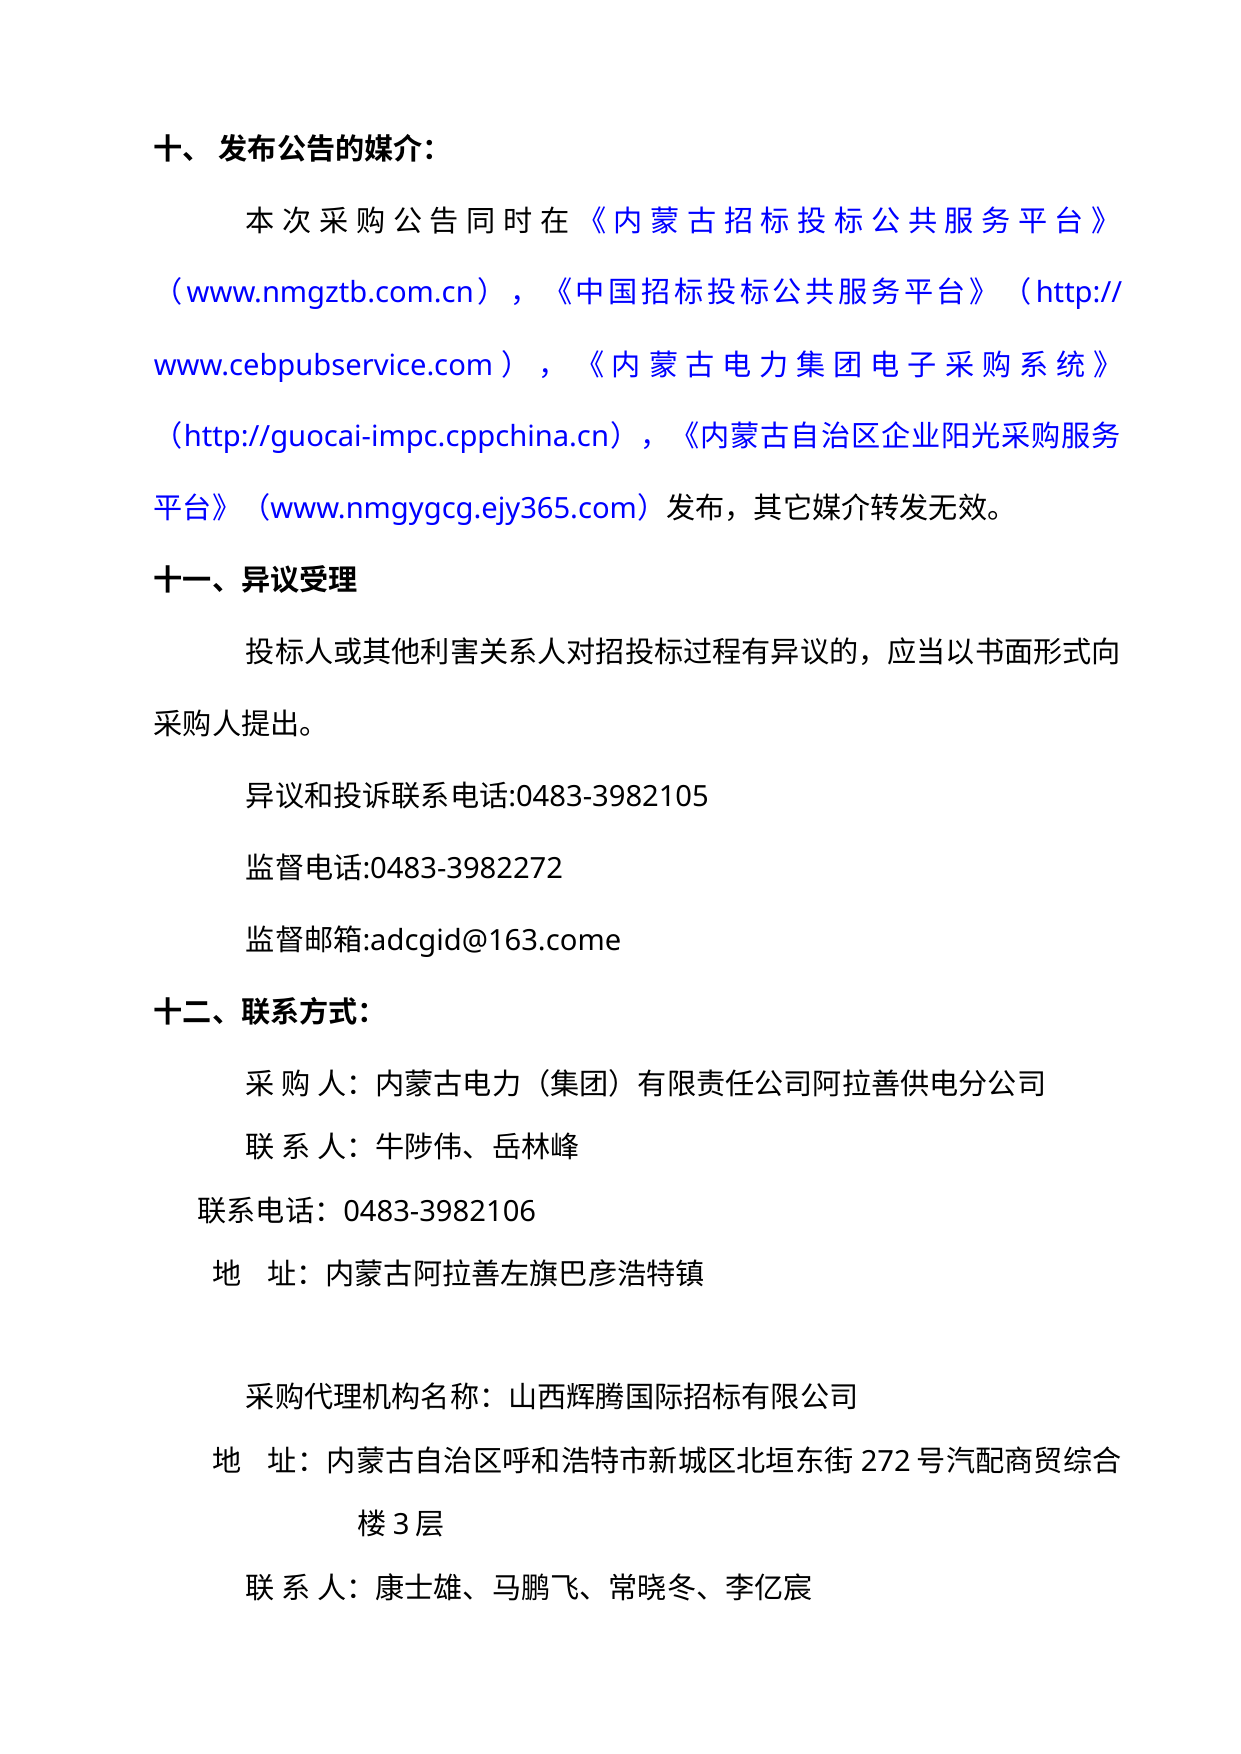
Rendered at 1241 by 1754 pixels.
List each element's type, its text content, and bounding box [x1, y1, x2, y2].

text 地 址：内蒙古自治区呼和浩特市新城区北垣东街272号汽配商贸综合楼3层 [212, 1437, 1122, 1543]
text 异议和投诉联系电话:0483-3982105 [153, 773, 1122, 815]
text 监督电话:0483-3982272 [153, 844, 1122, 887]
text 采购代理机构名称：山西辉腾国际招标有限公司 [153, 1374, 1122, 1416]
text 投标人或其他利害关系人对招投标过程有异议的，应当以书面形式向采购人提出。 [153, 629, 1122, 743]
text 本次采购公告同时在《内蒙古招标投标公共服务平台》（www.nmgztb.com.cn），《中国招标投标公共服务平台》（http://www.cebpubservice.com），《内蒙古电力集团电子采购系统》（http://guocai-impc.cppchina.cn），《内蒙古自治区企业阳光采购服务平台》（www.nmgygcg.ejy365.com）发布，其它媒介转发无效。 [153, 197, 1122, 527]
text 十一、异议受理 [153, 557, 1122, 599]
text 联 系 人：牛陟伟、岳林峰 [153, 1124, 1122, 1166]
text 联 系 人：康士雄、马鹏飞、常晓冬、李亿宸 [153, 1564, 1122, 1607]
text 监督邮箱:adcgid@163.come [153, 917, 1122, 959]
text 地 址：内蒙古阿拉善左旗巴彦浩特镇 [153, 1251, 1122, 1293]
text 十、 发布公告的媒介： [153, 125, 1122, 168]
text 采 购 人：内蒙古电力（集团）有限责任公司阿拉善供电分公司 [153, 1060, 1122, 1103]
text 十二、联系方式： [153, 988, 1122, 1031]
text 联系电话：0483-3982106 [153, 1187, 1122, 1230]
